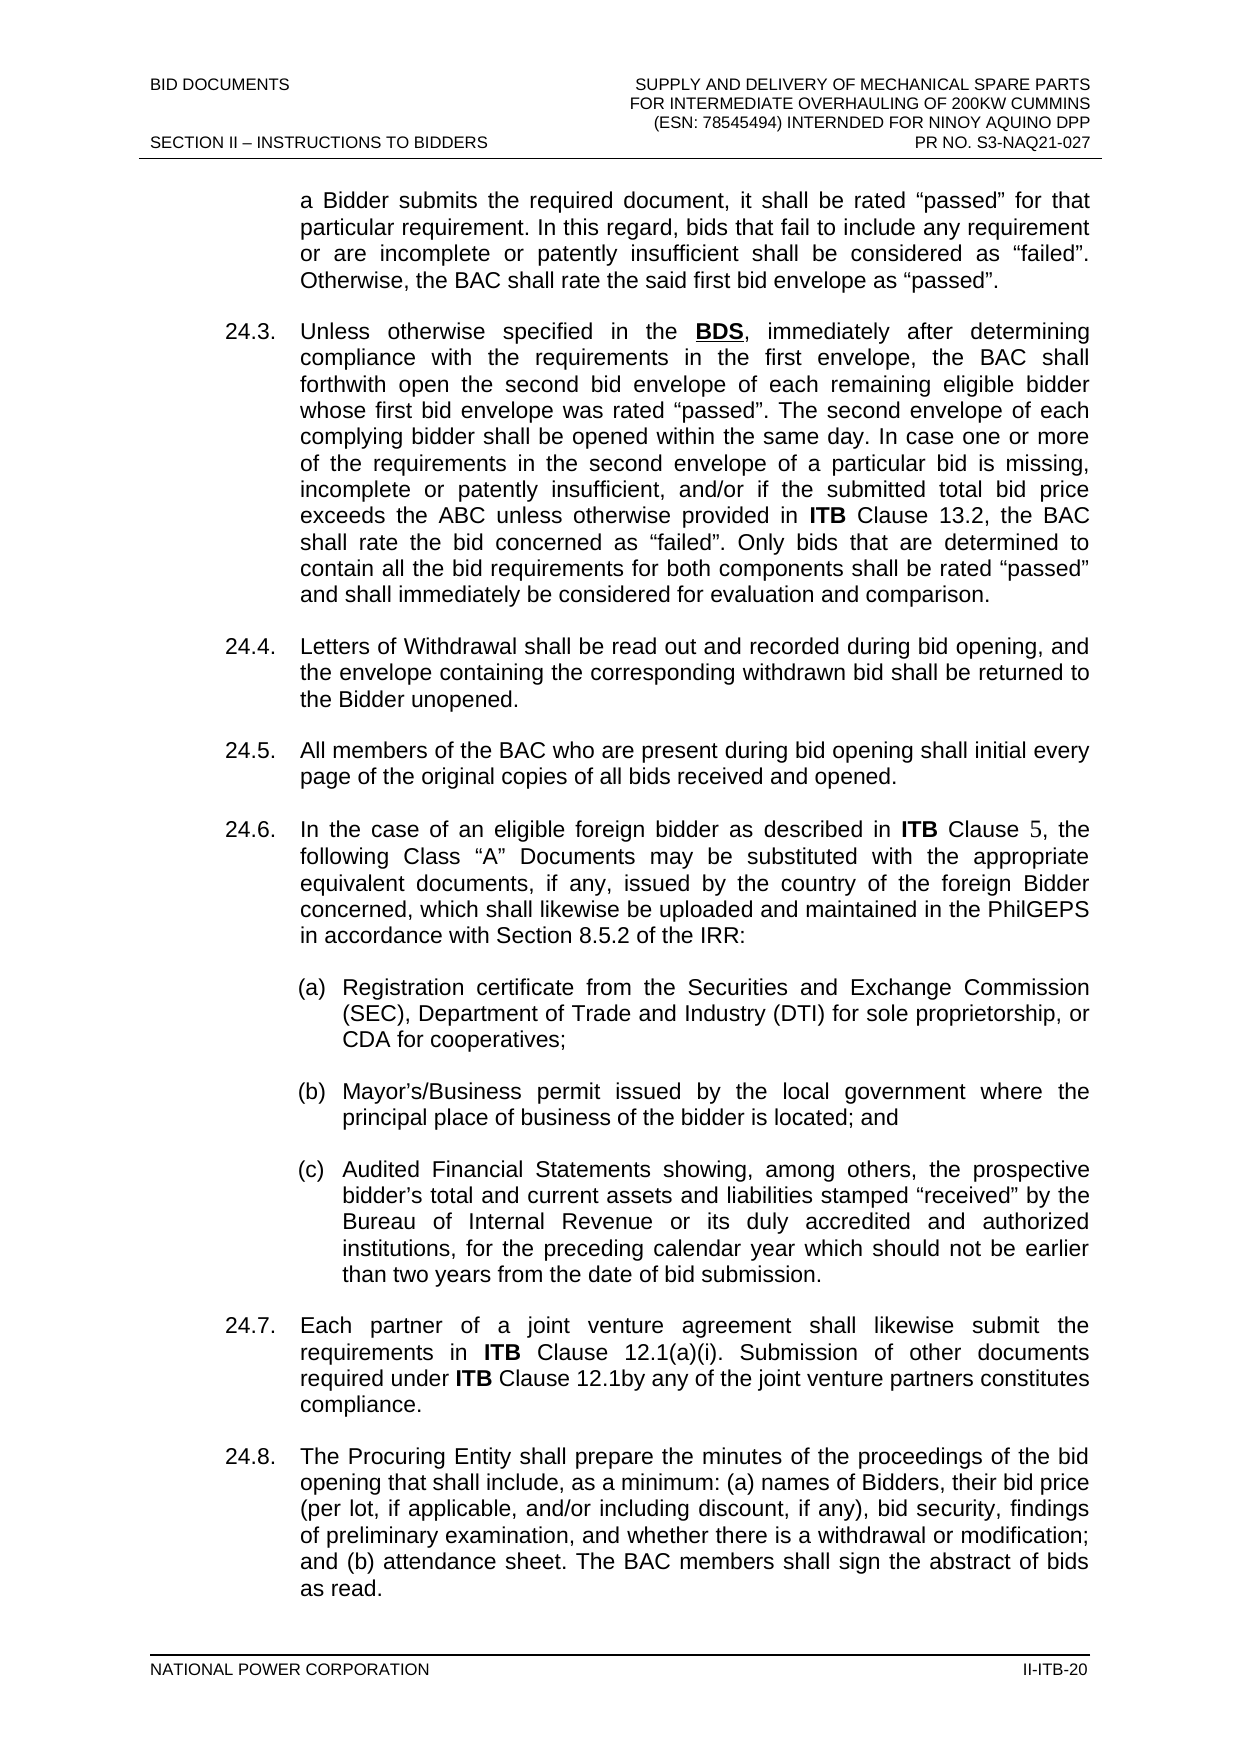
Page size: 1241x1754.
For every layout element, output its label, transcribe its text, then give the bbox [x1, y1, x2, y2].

text The Procuring Entity shall prepare the minutes of the proceedings of the bid opening that shall include, as a minimum: (a) names of Bidders, their bid price (per lot, if applicable, and/or including discount, if any), bid security, findings of preliminary examination, and whether there is a withdrawal or modification; and (b) attendance sheet. The BAC members shall sign the abstract of bids as read. [225, 1443, 1090, 1601]
list Audited Financial Statements showing, among others, the prospective bidder’s total and current assets and liabilities stamped “received” by the Bureau of Internal Revenue or its duly accredited and authorized institutions, for the preceding calendar year which should not be earlier than two years from the date of bid submission. [298, 1156, 1090, 1287]
text All members of the BAC who are present during bid opening shall initial every page of the original copies of all bids received and opened. [225, 737, 1090, 789]
list Registration certificate from the Securities and Exchange Commission (SEC), Department of Trade and Industry (DTI) for sole proprietorship, or CDA for cooperatives; [298, 974, 1090, 1053]
text Letters of Withdrawal shall be read out and recorded during bid opening, and the envelope containing the corresponding withdrawn bid shall be returned to the Bidder unopened. [225, 633, 1090, 712]
text Each partner of a joint venture agreement shall likewise submit the requirements in ITB Clause 12.1(a)(i). Submission of other documents required under ITB Clause 12.1by any of the joint venture partners constitutes compliance. [225, 1312, 1090, 1418]
list Mayor’s/Business permit issued by the local government where the principal place of business of the bidder is located; and [298, 1078, 1090, 1131]
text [225, 187, 1090, 293]
